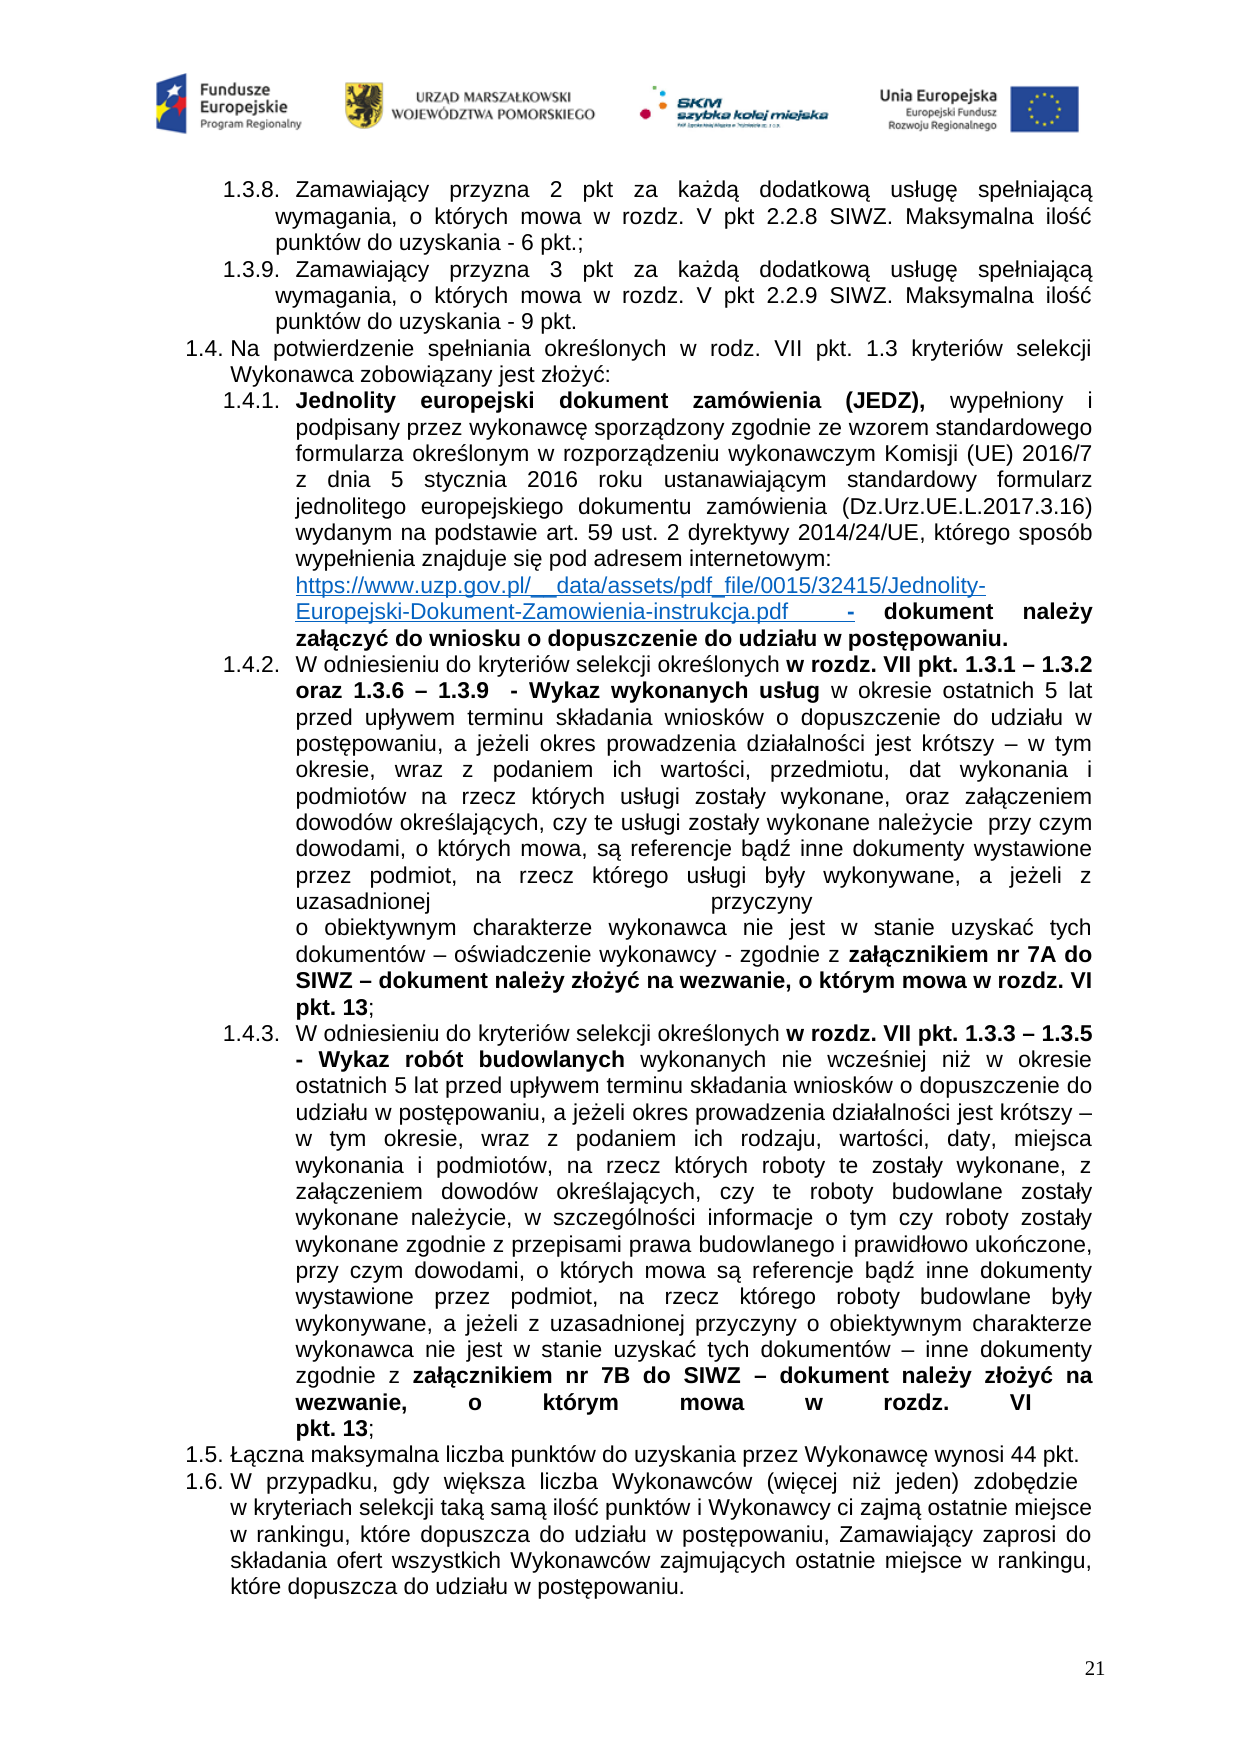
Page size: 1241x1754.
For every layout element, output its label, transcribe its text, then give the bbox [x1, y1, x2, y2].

list Jednolity europejski dokument zamówienia (JEDZ), wypełniony i podpisany przez wykonawcę sporządzony zgodnie ze wzorem standardowego formularza określonym w rozporządzeniu wykonawczym Komisji (UE) 2016/7 z dnia 5 stycznia 2016 roku ustanawiającym standardowy formularz jednolitego europejskiego dokumentu zamówienia (Dz.Urz.UE.L.2017.3.16) wydanym na podstawie art. 59 ust. 2 dyrektywy 2014/24/UE, którego sposób wypełnienia znajduje się pod adresem internetowym: [223, 387, 1093, 572]
list W odniesieniu do kryteriów selekcji określonych w rozdz. VII pkt. 1.3.1 – 1.3.2 oraz 1.3.6 – 1.3.9 - Wykaz wykonanych usług w okresie ostatnich 5 lat przed upływem terminu składania wniosków o dopuszczenie do udziału w postępowaniu, a jeżeli okres prowadzenia działalności jest krótszy – w tym okresie, wraz z podaniem ich wartości, przedmiotu, dat wykonania i podmiotów na rzecz których usługi zostały wykonane, oraz załączeniem dowodów określających, czy te usługi zostały wykonane należycie przy czym dowodami, o których mowa, są referencje bądź inne dokumenty wystawione przez podmiot, na rzecz którego usługi były wykonywane, a jeżeli z uzasadnionej przyczyny o obiektywnym charakterze wykonawca nie jest w stanie uzyskać tych dokumentów – oświadczenie wykonawcy - zgodnie z załącznikiem nr 7A do SIWZ – dokument należy złożyć na wezwanie, o którym mowa w rozdz. VI pkt. 13; [223, 651, 1093, 1020]
list Łączna maksymalna liczba punktów do uzyskania przez Wykonawcę wynosi 44 pkt. [185, 1441, 1093, 1468]
list W odniesieniu do kryteriów selekcji określonych w rozdz. VII pkt. 1.3.3 – 1.3.5 - Wykaz robót budowlanych wykonanych nie wcześniej niż w okresie ostatnich 5 lat przed upływem terminu składania wniosków o dopuszczenie do udziału w postępowaniu, a jeżeli okres prowadzenia działalności jest krótszy – w tym okresie, wraz z podaniem ich rodzaju, wartości, daty, miejsca wykonania i podmiotów, na rzecz których roboty te zostały wykonane, z załączeniem dowodów określających, czy te roboty budowlane zostały wykonane należycie, w szczególności informacje o tym czy roboty zostały wykonane zgodnie z przepisami prawa budowlanego i prawidłowo ukończone, przy czym dowodami, o których mowa są referencje bądź inne dokumenty wystawione przez podmiot, na rzecz którego roboty budowlane były wykonywane, a jeżeli z uzasadnionej przyczyny o obiektywnym charakterze wykonawca nie jest w stanie uzyskać tych dokumentów – inne dokumenty zgodnie z załącznikiem nr 7B do SIWZ – dokument należy złożyć na wezwanie, o którym mowa w rozdz. VI pkt. 13; [223, 1020, 1093, 1441]
text https://www.uzp.gov.pl/__data/assets/pdf_file/0015/32415/Jednolity-Europejski-Dokument-Zamowienia-instrukcja.pdf - dokument należy załączyć do wniosku o dopuszczenie do udziału w postępowaniu. [295, 572, 1093, 651]
list Zamawiający przyzna 3 pkt za każdą dodatkową usługę spełniającą wymagania, o których mowa w rozdz. V pkt 2.2.9 SIWZ. Maksymalna ilość punktów do uzyskania - 9 pkt. [223, 256, 1093, 334]
list W przypadku, gdy większa liczba Wykonawców (więcej niż jeden) zdobędzie w kryteriach selekcji taką samą ilość punktów i Wykonawcy ci zajmą ostatnie miejsce w rankingu, które dopuszcza do udziału w postępowaniu, Zamawiający zaprosi do składania ofert wszystkich Wykonawców zajmujących ostatnie miejsce w rankingu, które dopuszcza do udziału w postępowaniu. [185, 1468, 1093, 1599]
list Zamawiający przyzna 2 pkt za każdą dodatkową usługę spełniającą wymagania, o których mowa w rozdz. V pkt 2.2.8 SIWZ. Maksymalna ilość punktów do uzyskania - 6 pkt.; [223, 176, 1093, 256]
picture [147, 73, 1093, 148]
list Na potwierdzenie spełniania określonych w rodz. VII pkt. 1.3 kryteriów selekcji Wykonawca zobowiązany jest złożyć: [185, 334, 1093, 387]
